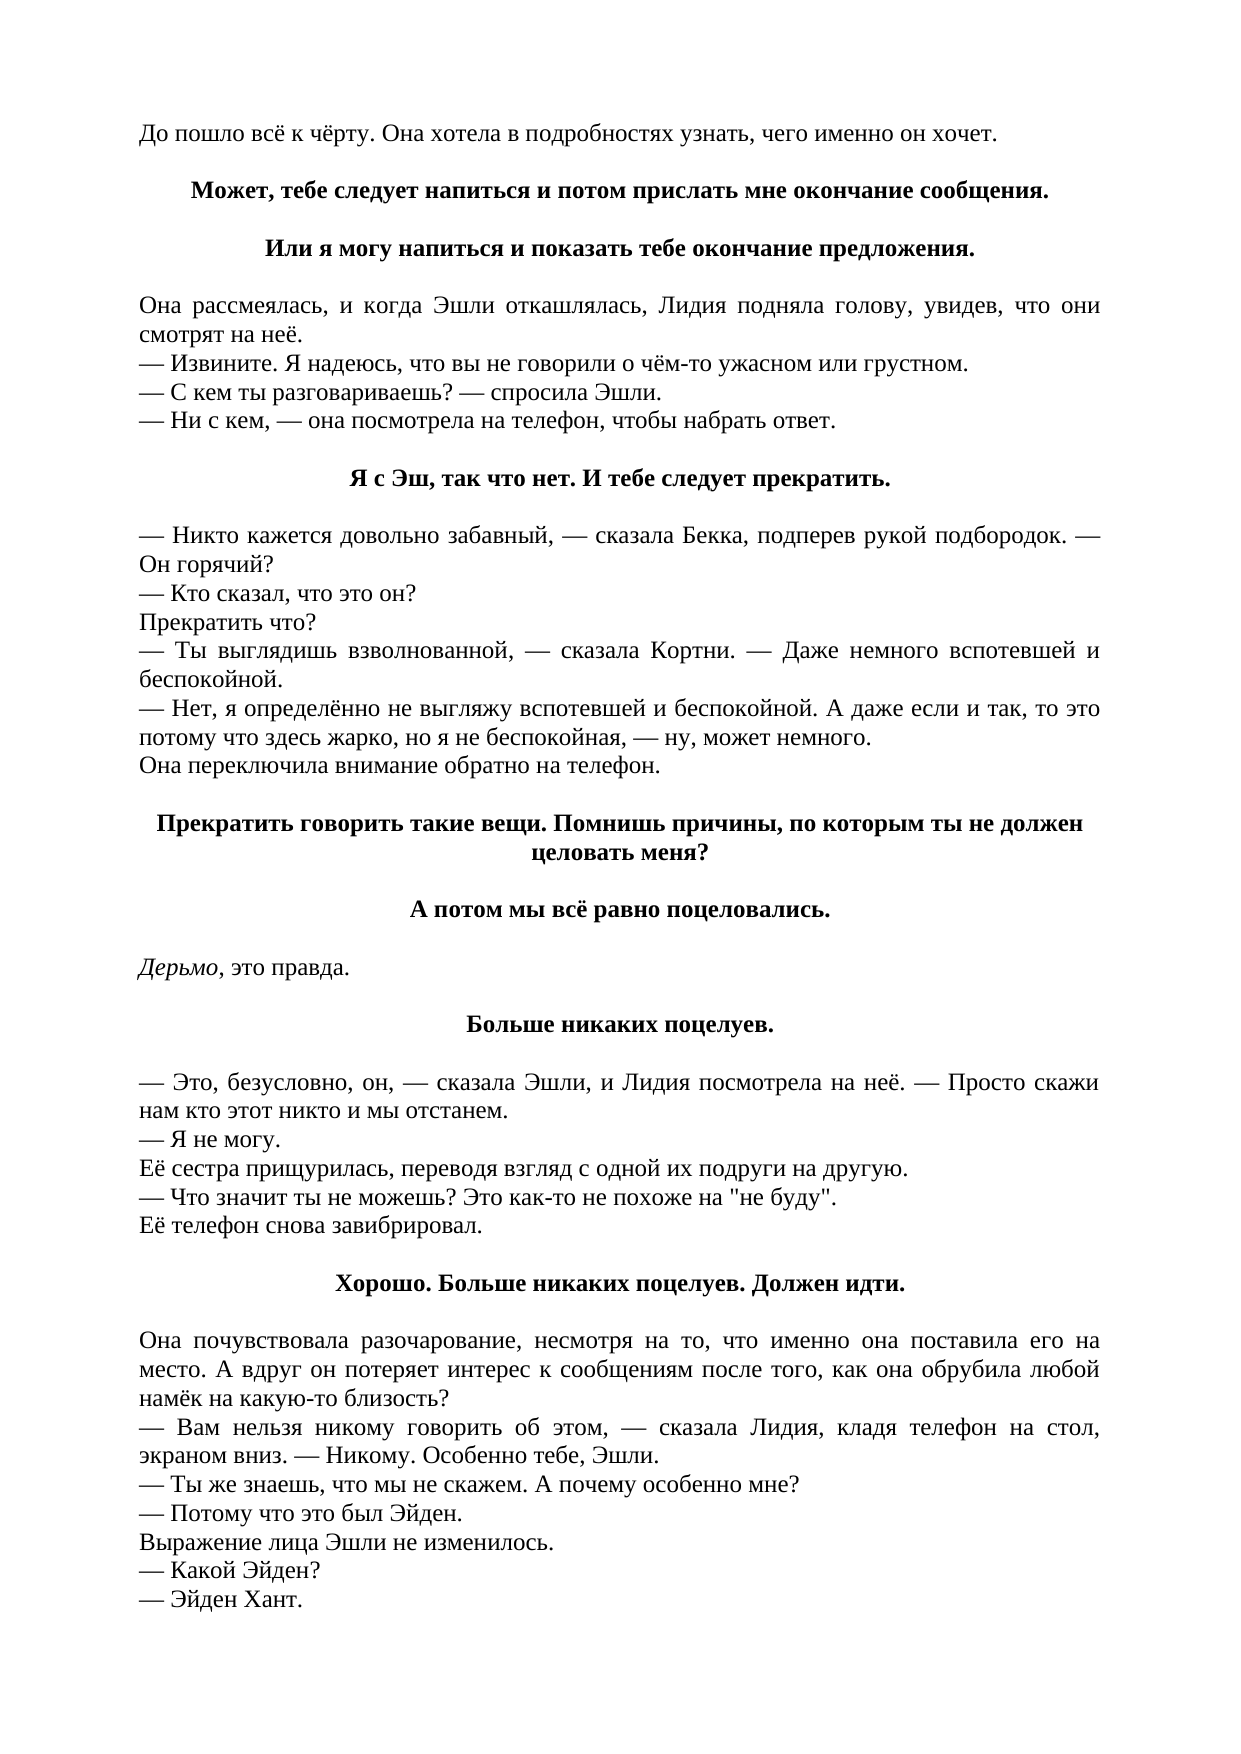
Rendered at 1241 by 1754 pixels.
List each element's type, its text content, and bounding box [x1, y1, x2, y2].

text Её телефон снова завибрировал. [139, 1211, 1101, 1239]
text — Нет, я определённо не выгляжу вспотевшей и беспокойной. А даже если и так, то это потому что здесь жарко, но я не беспокойная, — ну, может немного. [139, 693, 1101, 751]
text — Ни с кем, — она посмотрела на телефон, чтобы набрать ответ. [139, 406, 1101, 434]
text — С кем ты разговариваешь? — спросила Эшли. [139, 377, 1101, 406]
text Она почувствовала разочарование, несмотря на то, что именно она поставила его на место. А вдруг он потеряет интерес к сообщениям после того, как она обрубила любой намёк на какую-то близость? [139, 1326, 1101, 1412]
text Она рассмеялась, и когда Эшли откашлялась, Лидия подняла голову, увидев, что они смотрят на неё. [139, 291, 1101, 348]
text — Я не могу. [139, 1124, 1101, 1153]
text — Ты выглядишь взволнованной, — сказала Кортни. — Даже немного вспотевшей и беспокойной. [139, 636, 1101, 693]
text — Потому что это был Эйден. [139, 1498, 1101, 1527]
text Она переключила внимание обратно на телефон. [139, 751, 1101, 779]
text — Вам нельзя никому говорить об этом, — сказала Лидия, кладя телефон на стол, экраном вниз. — Никому. Особенно тебе, Эшли. [139, 1412, 1101, 1469]
text Прекратить говорить такие вещи. Помнишь причины, по которым ты не должен целовать меня? [139, 808, 1101, 866]
text Больше никаких поцелуев. [139, 1009, 1101, 1038]
text Может, тебе следует напиться и потом прислать мне окончание сообщения. [139, 176, 1101, 204]
text Выражение лица Эшли не изменилось. [139, 1527, 1101, 1556]
text — Ты же знаешь, что мы не скажем. А почему особенно мне? [139, 1469, 1101, 1498]
text — Это, безусловно, он, — сказала Эшли, и Лидия посмотрела на неё. — Просто скажи нам кто этот никто и мы отстанем. [139, 1067, 1101, 1124]
text — Извините. Я надеюсь, что вы не говорили о чём-то ужасном или грустном. [139, 348, 1101, 377]
text — Какой Эйден? [139, 1556, 1101, 1584]
text Её сестра прищурилась, переводя взгляд с одной их подруги на другую. [139, 1153, 1101, 1182]
text До пошло всё к чёрту. Она хотела в подробностях узнать, чего именно он хочет. [139, 118, 1101, 147]
text Дерьмо, это правда. [139, 952, 1101, 981]
text Или я могу напиться и показать тебе окончание предложения. [139, 233, 1101, 262]
text — Никто кажется довольно забавный, — сказала Бекка, подперев рукой подбородок. — Он горячий? [139, 521, 1101, 578]
text Прекратить что? [139, 607, 1101, 636]
text — Что значит ты не можешь? Это как-то не похоже на "не буду". [139, 1182, 1101, 1211]
text Я с Эш, так что нет. И тебе следует прекратить. [139, 463, 1101, 492]
text — Кто сказал, что это он? [139, 578, 1101, 607]
text Хорошо. Больше никаких поцелуев. Должен идти. [139, 1268, 1101, 1297]
text — Эйден Хант. [139, 1584, 1101, 1613]
text А потом мы всё равно поцеловались. [139, 894, 1101, 923]
